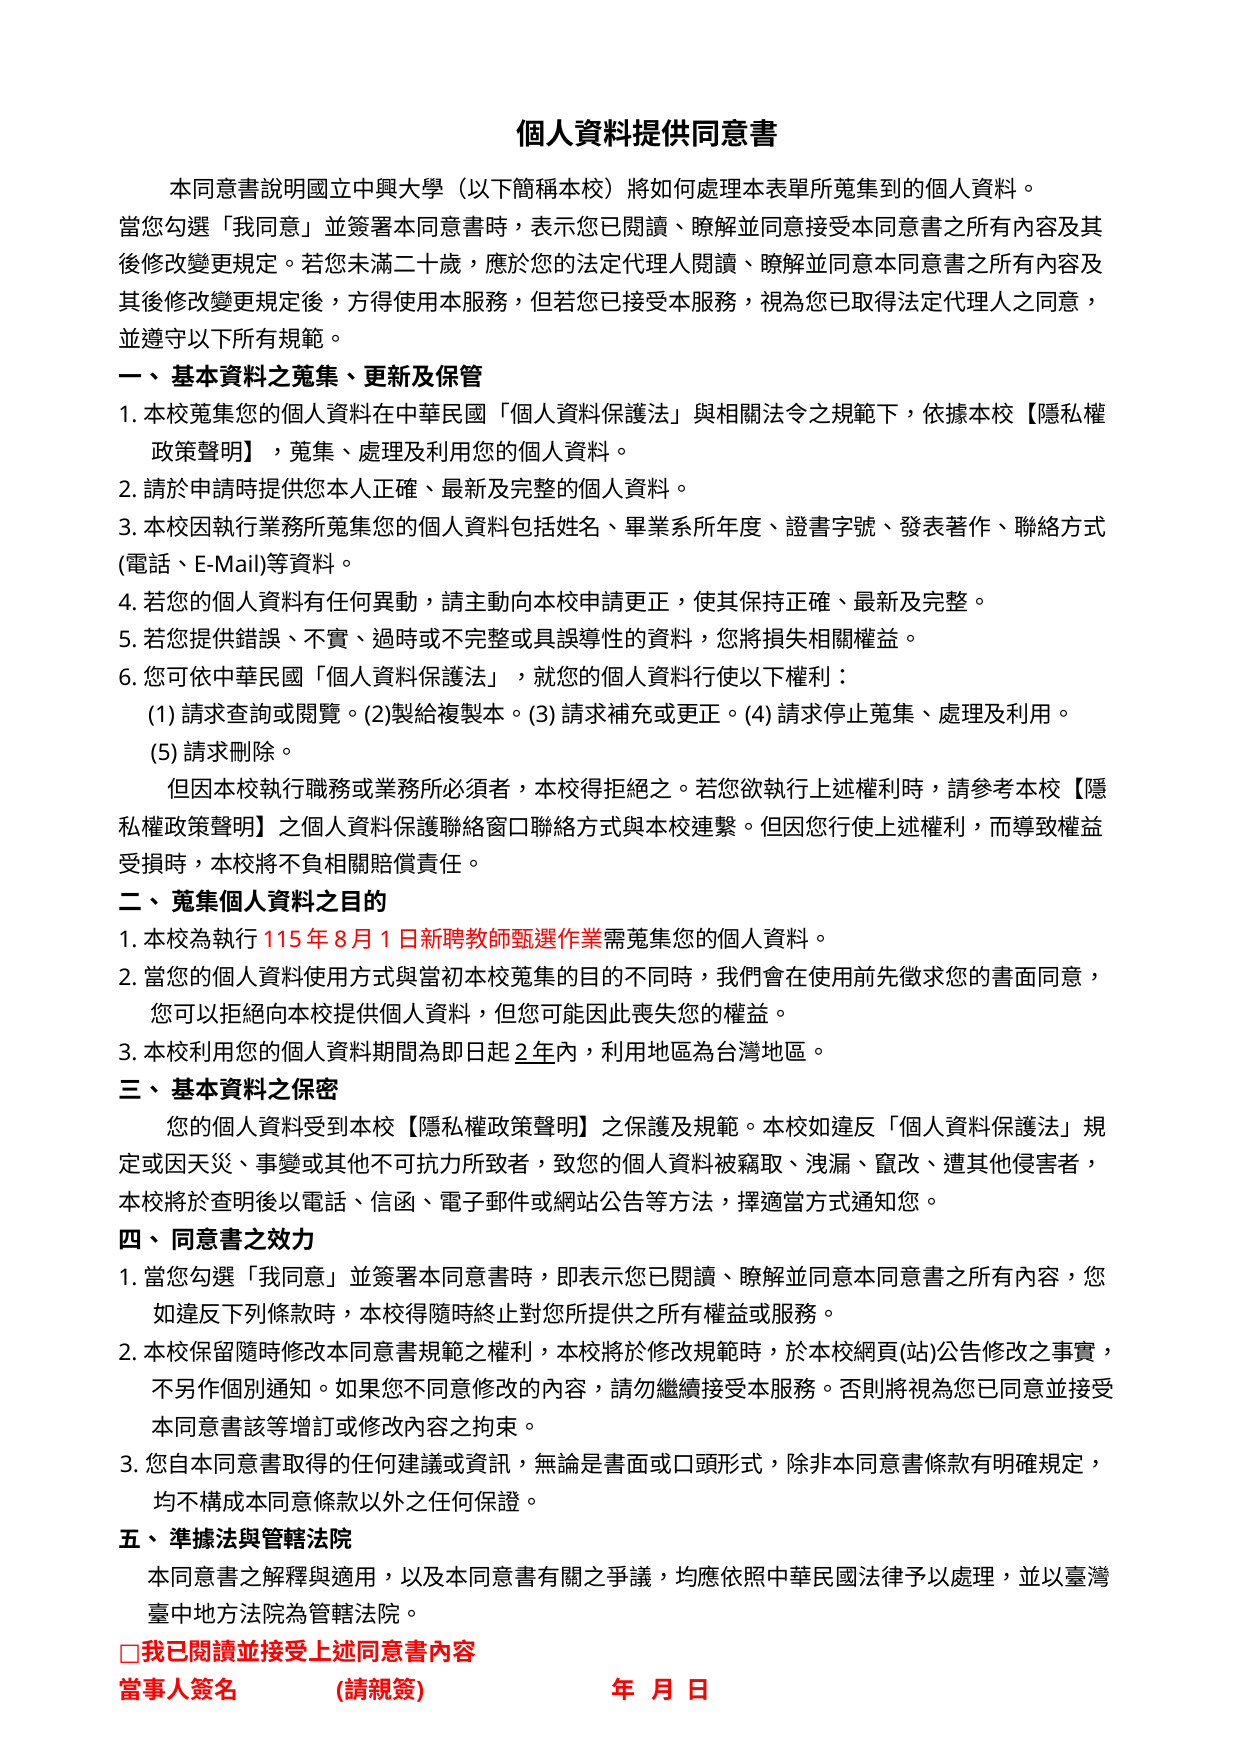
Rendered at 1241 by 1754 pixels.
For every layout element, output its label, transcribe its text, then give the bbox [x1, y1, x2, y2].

text 2. 當您的個人資料使用方式與當初本校蒐集的目的不同時，我們會在使用前先徵求您的書面同意，您可以拒絕向本校提供個人資料，但您可能因此喪失您的權益。 [118, 957, 1122, 1032]
text 本同意書說明國立中興大學（以下簡稱本校）將如何處理本表單所蒐集到的個人資料。 [118, 169, 1122, 207]
text 二、 蒐集個人資料之目的 [118, 882, 1122, 919]
text 3. 您自本同意書取得的任何建議或資訊，無論是書面或口頭形式，除非本同意書條款有明確規定，均不構成本同意條款以外之任何保證。 [119, 1444, 1122, 1519]
text □我已閱讀並接受上述同意書內容 [118, 1632, 1122, 1669]
text 6. 您可依中華民國「個人資料保護法」，就您的個人資料行使以下權利： [118, 657, 1122, 694]
text 1. 當您勾選「我同意」並簽署本同意書時，即表示您已閱讀、瞭解並同意本同意書之所有內容，您如違反下列條款時，本校得隨時終止對您所提供之所有權益或服務。 [118, 1257, 1122, 1332]
text 當事人簽名 (請親簽) 年 月 日 [118, 1669, 1122, 1707]
text 2. 本校保留隨時修改本同意書規範之權利，本校將於修改規範時，於本校網頁(站)公告修改之事實，不另作個別通知。如果您不同意修改的內容，請勿繼續接受本服務。否則將視為您已同意並接受本同意書該等增訂或修改內容之拘束。 [118, 1332, 1122, 1444]
text 當您勾選「我同意」並簽署本同意書時，表示您已閱讀、瞭解並同意接受本同意書之所有內容及其後修改變更規定。若您未滿二十歲，應於您的法定代理人閱讀、瞭解並同意本同意書之所有內容及其後修改變更規定後，方得使用本服務，但若您已接受本服務，視為您已取得法定代理人之同意，並遵守以下所有規範。 [118, 207, 1122, 357]
text 三、 基本資料之保密 [118, 1069, 1122, 1107]
text 四、 同意書之效力 [118, 1219, 1122, 1257]
text 1. 本校蒐集您的個人資料在中華民國「個人資料保護法」與相關法令之規範下，依據本校【隱私權政策聲明】，蒐集、處理及利用您的個人資料。 [118, 394, 1122, 469]
text 一、 基本資料之蒐集、更新及保管 [118, 357, 1122, 394]
text 3. 本校因執行業務所蒐集您的個人資料包括姓名、畢業系所年度、證書字號、發表著作、聯絡方式(電話、E-Mail)等資料。 [118, 507, 1122, 582]
text 五、 準據法與管轄法院 [118, 1519, 1122, 1557]
text 5. 若您提供錯誤、不實、過時或不完整或具誤導性的資料，您將損失相關權益。 [118, 619, 1122, 657]
text 3. 本校利用您的個人資料期間為即日起2年內，利用地區為台灣地區。 [118, 1032, 1122, 1069]
text 您的個人資料受到本校【隱私權政策聲明】之保護及規範。本校如違反「個人資料保護法」規定或因天災、事變或其他不可抗力所致者，致您的個人資料被竊取、洩漏、竄改、遭其他侵害者，本校將於查明後以電話、信函、電子郵件或網站公告等方法，擇適當方式通知您。 [118, 1107, 1122, 1219]
text (1) 請求查詢或閱覽。(2)製給複製本。(3) 請求補充或更正。(4) 請求停止蒐集、處理及利用。 [148, 694, 1122, 732]
text 1. 本校為執行115年8月1日新聘教師甄選作業需蒐集您的個人資料。 [118, 919, 1122, 957]
text 本同意書之解釋與適用，以及本同意書有關之爭議，均應依照中華民國法律予以處理，並以臺灣臺中地方法院為管轄法院。 [148, 1557, 1122, 1632]
text 2. 請於申請時提供您本人正確、最新及完整的個人資料。 [118, 469, 1122, 507]
text 4. 若您的個人資料有任何異動，請主動向本校申請更正，使其保持正確、最新及完整。 [118, 582, 1122, 619]
text 個人資料提供同意書 [118, 94, 1176, 169]
text 但因本校執行職務或業務所必須者，本校得拒絕之。若您欲執行上述權利時，請參考本校【隱私權政策聲明】之個人資料保護聯絡窗口聯絡方式與本校連繫。但因您行使上述權利，而導致權益受損時，本校將不負相關賠償責任。 [118, 769, 1122, 882]
text (5) 請求刪除。 [150, 732, 1122, 769]
